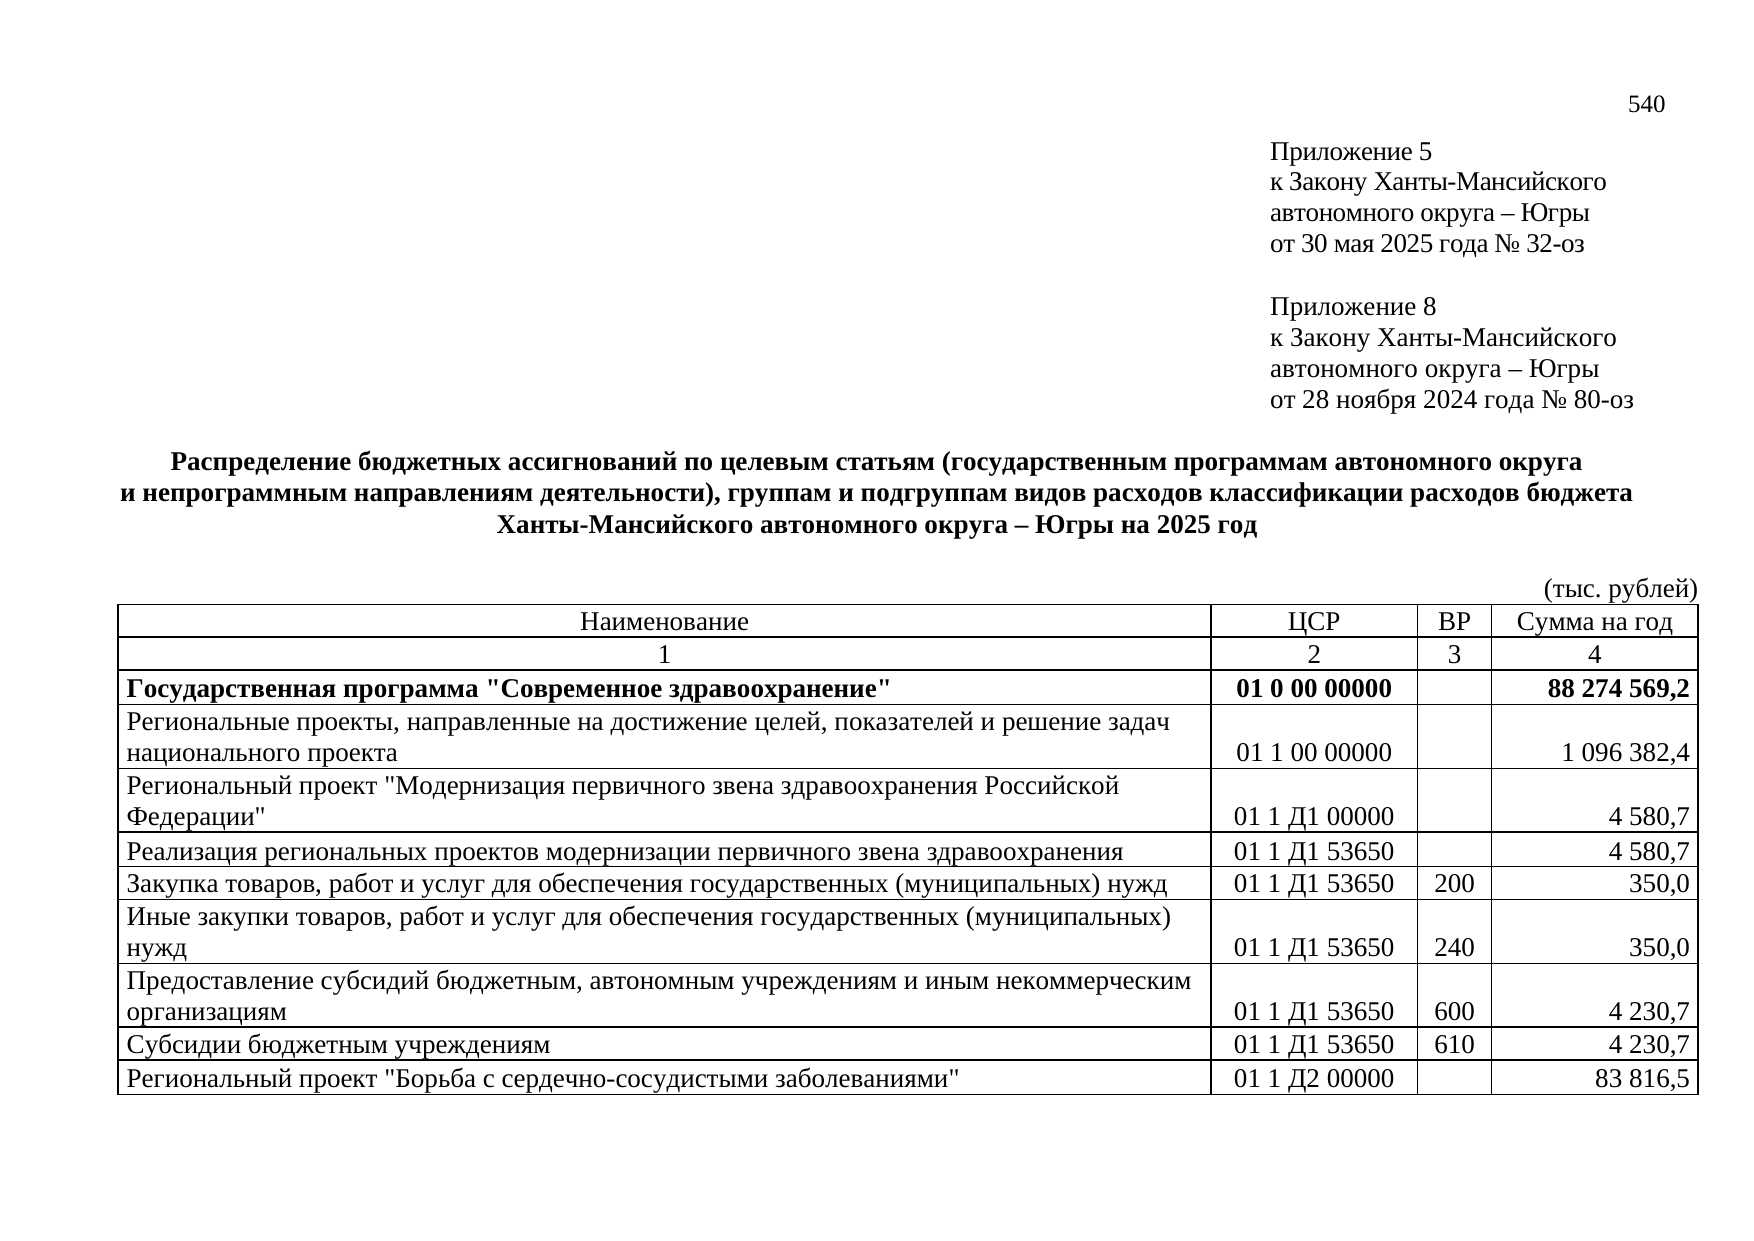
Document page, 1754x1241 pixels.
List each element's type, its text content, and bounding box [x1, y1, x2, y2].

table_cell 4 [1492, 638, 1697, 669]
table_cell Региональные проекты, направленные на достижение целей, показателей и решение задач национального проекта [119, 705, 1210, 767]
table_cell Субсидии бюджетным учреждениям [119, 1028, 1210, 1059]
table_header ЦСР [1212, 605, 1417, 636]
table_cell 600 [1418, 964, 1491, 1026]
table_cell [1418, 671, 1491, 703]
text и непрограммным направлениям деятельности), группам и подгруппам видов расходов классификации расходов бюджета Ханты-Мансийского автономного округа – Югры на 2025 год [89, 477, 1665, 539]
table_cell Предоставление субсидий бюджетным, автономным учреждениям и иным некоммерческим организациям [119, 964, 1210, 1026]
table_cell [1418, 769, 1491, 831]
text от 30 мая 2025 года № 32-оз [1270, 227, 1665, 258]
table_cell 1 [119, 638, 1210, 669]
table_cell 01 1 Д1 53650 [1212, 833, 1417, 866]
table_cell 01 1 Д1 53650 [1212, 867, 1417, 898]
table_cell 200 [1418, 867, 1491, 898]
table_cell 610 [1418, 1028, 1491, 1059]
text Распределение бюджетных ассигнований по целевым статьям (государственным программам автономного округа [89, 445, 1665, 477]
table_cell Закупка товаров, работ и услуг для обеспечения государственных (муниципальных) нужд [119, 867, 1210, 898]
table_cell 4 580,7 [1492, 833, 1697, 866]
table_header Наименование [119, 605, 1210, 636]
table_cell 350,0 [1492, 900, 1697, 962]
table_cell 4 580,7 [1492, 769, 1697, 831]
table_cell 2 [1212, 638, 1417, 669]
table_cell [1418, 705, 1491, 767]
list Приложение 5 [162, 136, 1665, 166]
table_cell 88 274 569,2 [1492, 671, 1697, 703]
table_cell [1418, 833, 1491, 866]
table_header Сумма на год [1492, 605, 1697, 636]
table_cell 4 230,7 [1492, 1028, 1697, 1059]
table_cell [1418, 1061, 1491, 1093]
list к Закону Ханты-Мансийского [162, 166, 1665, 197]
text от 28 ноября 2024 года № 80-оз [1270, 383, 1665, 414]
text (тыс. рублей) [89, 572, 1698, 603]
table_cell 83 816,5 [1492, 1061, 1697, 1093]
table_cell 01 1 Д2 00000 [1212, 1061, 1417, 1093]
table_cell 350,0 [1492, 867, 1697, 898]
table_cell Региональный проект "Борьба с сердечно-сосудистыми заболеваниями" [119, 1061, 1210, 1093]
table_cell 240 [1418, 900, 1491, 962]
table_cell 1 096 382,4 [1492, 705, 1697, 767]
table_cell 4 230,7 [1492, 964, 1697, 1026]
table_cell 01 1 Д1 53650 [1212, 1028, 1417, 1059]
table_cell Государственная программа "Современное здравоохранение" [119, 671, 1210, 703]
list автономного округа – Югры [162, 197, 1665, 227]
table_cell 01 1 00 00000 [1212, 705, 1417, 767]
table_cell 01 1 Д1 00000 [1212, 769, 1417, 831]
table_header ВР [1418, 605, 1491, 636]
table_cell 01 1 Д1 53650 [1212, 900, 1417, 962]
text Приложение 8 [1270, 290, 1665, 321]
table_cell Иные закупки товаров, работ и услуг для обеспечения государственных (муниципальных) нужд [119, 900, 1210, 962]
table_cell 3 [1418, 638, 1491, 669]
table_cell Реализация региональных проектов модернизации первичного звена здравоохранения [119, 833, 1210, 866]
text к Закону Ханты-Мансийского автономного округа – Югры [1270, 321, 1665, 383]
table_cell Региональный проект "Модернизация первичного звена здравоохранения Российской Федерации" [119, 769, 1210, 831]
table_cell 01 0 00 00000 [1212, 671, 1417, 703]
table_cell 01 1 Д1 53650 [1212, 964, 1417, 1026]
